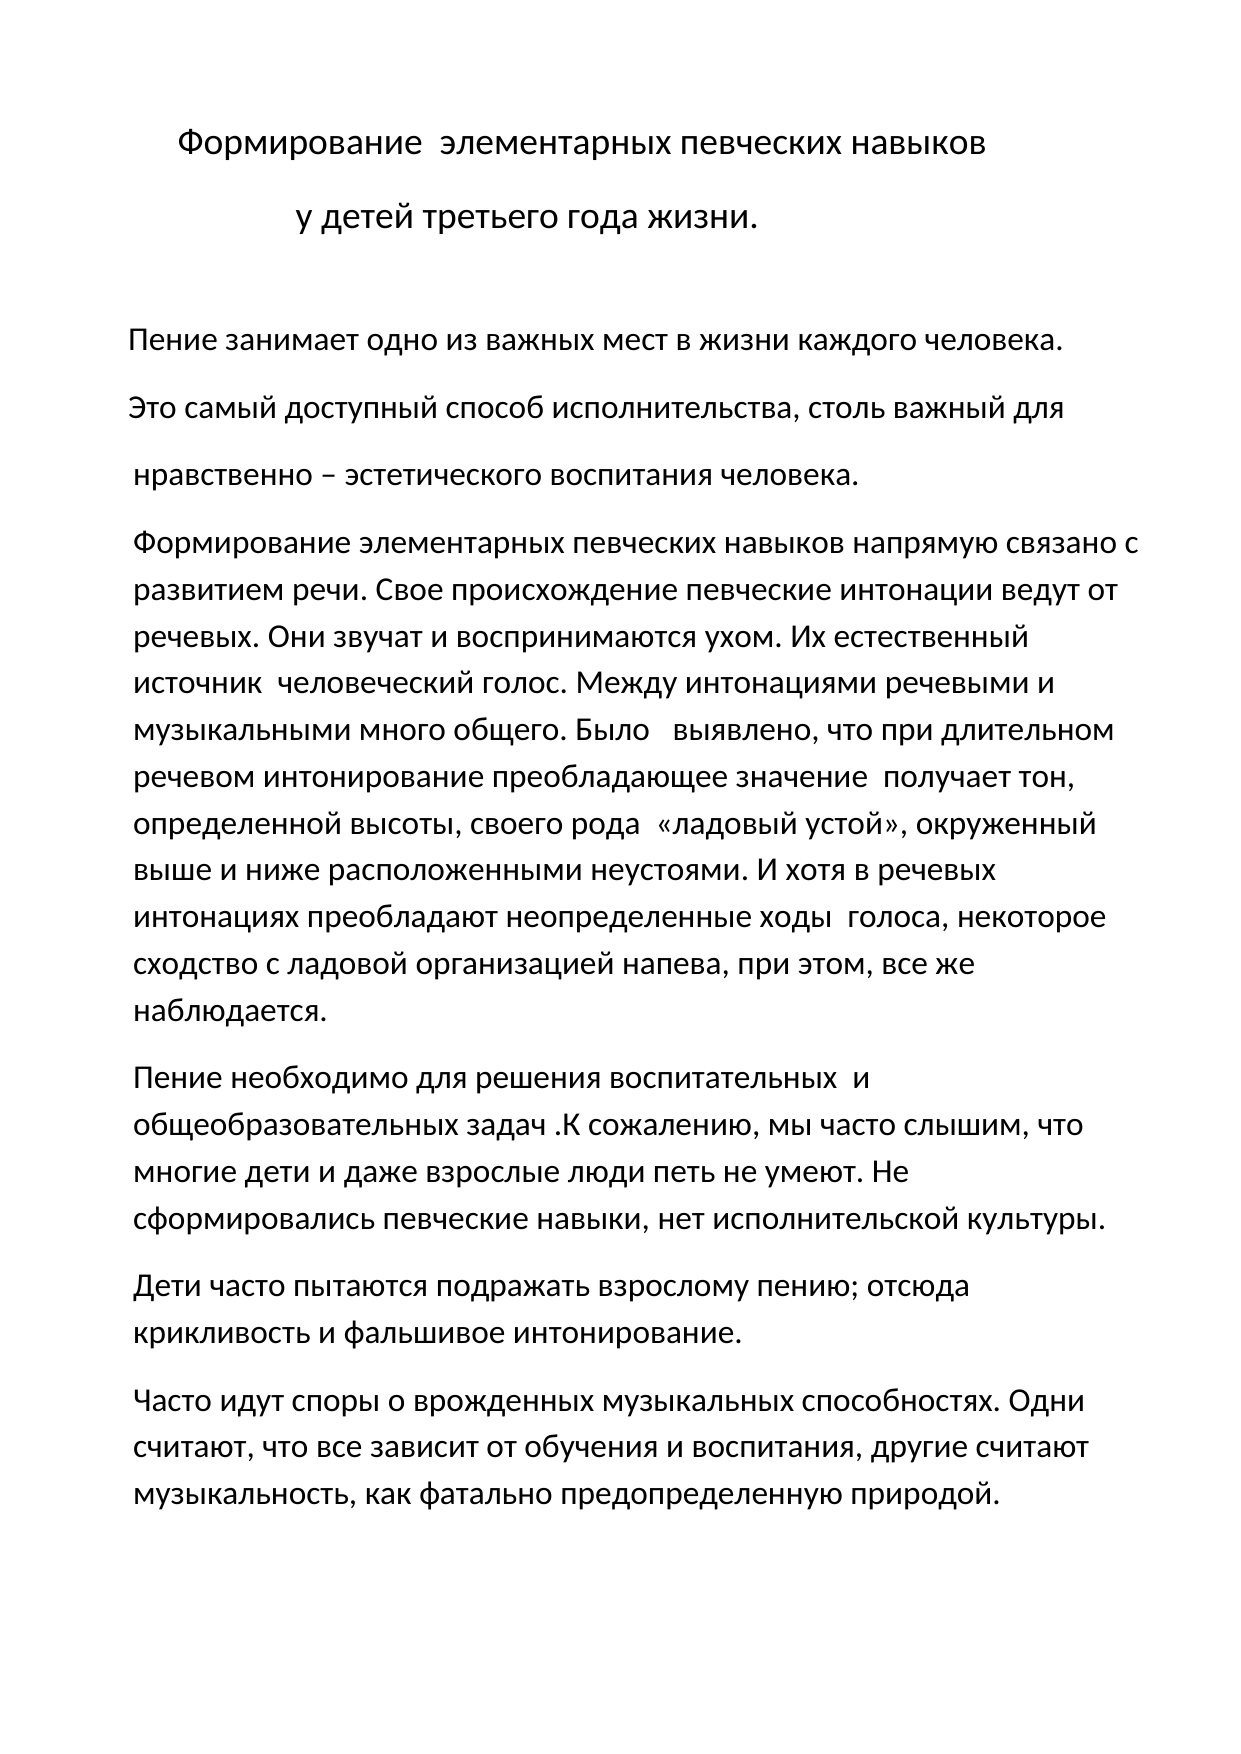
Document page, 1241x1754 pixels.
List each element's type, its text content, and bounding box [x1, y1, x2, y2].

text нравственно – эстетического воспитания человека. [133, 453, 1152, 494]
text у детей третьего года жизни. [177, 192, 1152, 237]
text Пение занимает одно из важных мест в жизни каждого человека. [0, 318, 1152, 359]
text Это самый доступный способ исполнительства, столь важный для [0, 386, 1152, 427]
text Формирование элементарных певческих навыков напрямую связано с развитием речи. Свое происхождение певческие интонации ведут от речевых. Они звучат и воспринимаются ухом. Их естественный источник человеческий голос. Между интонациями речевыми и музыкальными много общего. Было выявлено, что при длительном речевом интонирование преобладающее значение получает тон, определенной высоты, своего рода «ладовый устой», окруженный выше и ниже расположенными неустоями. И хотя в речевых интонациях преобладают неопределенные ходы голоса, некоторое сходство с ладовой организацией напева, при этом, все же наблюдается. [133, 521, 1152, 1029]
text Дети часто пытаются подражать взрослому пению; отсюда крикливость и фальшивое интонирование. [133, 1264, 1152, 1352]
text Формирование элементарных певческих навыков [177, 118, 1152, 164]
text Часто идут споры о врожденных музыкальных способностях. Одни считают, что все зависит от обучения и воспитания, другие считают музыкальность, как фатально предопределенную природой. [133, 1379, 1152, 1513]
text Пение необходимо для решения воспитательных и общеобразовательных задач .К сожалению, мы часто слышим, что многие дети и даже взрослые люди петь не умеют. Не сформировались певческие навыки, нет исполнительской культуры. [133, 1056, 1152, 1237]
